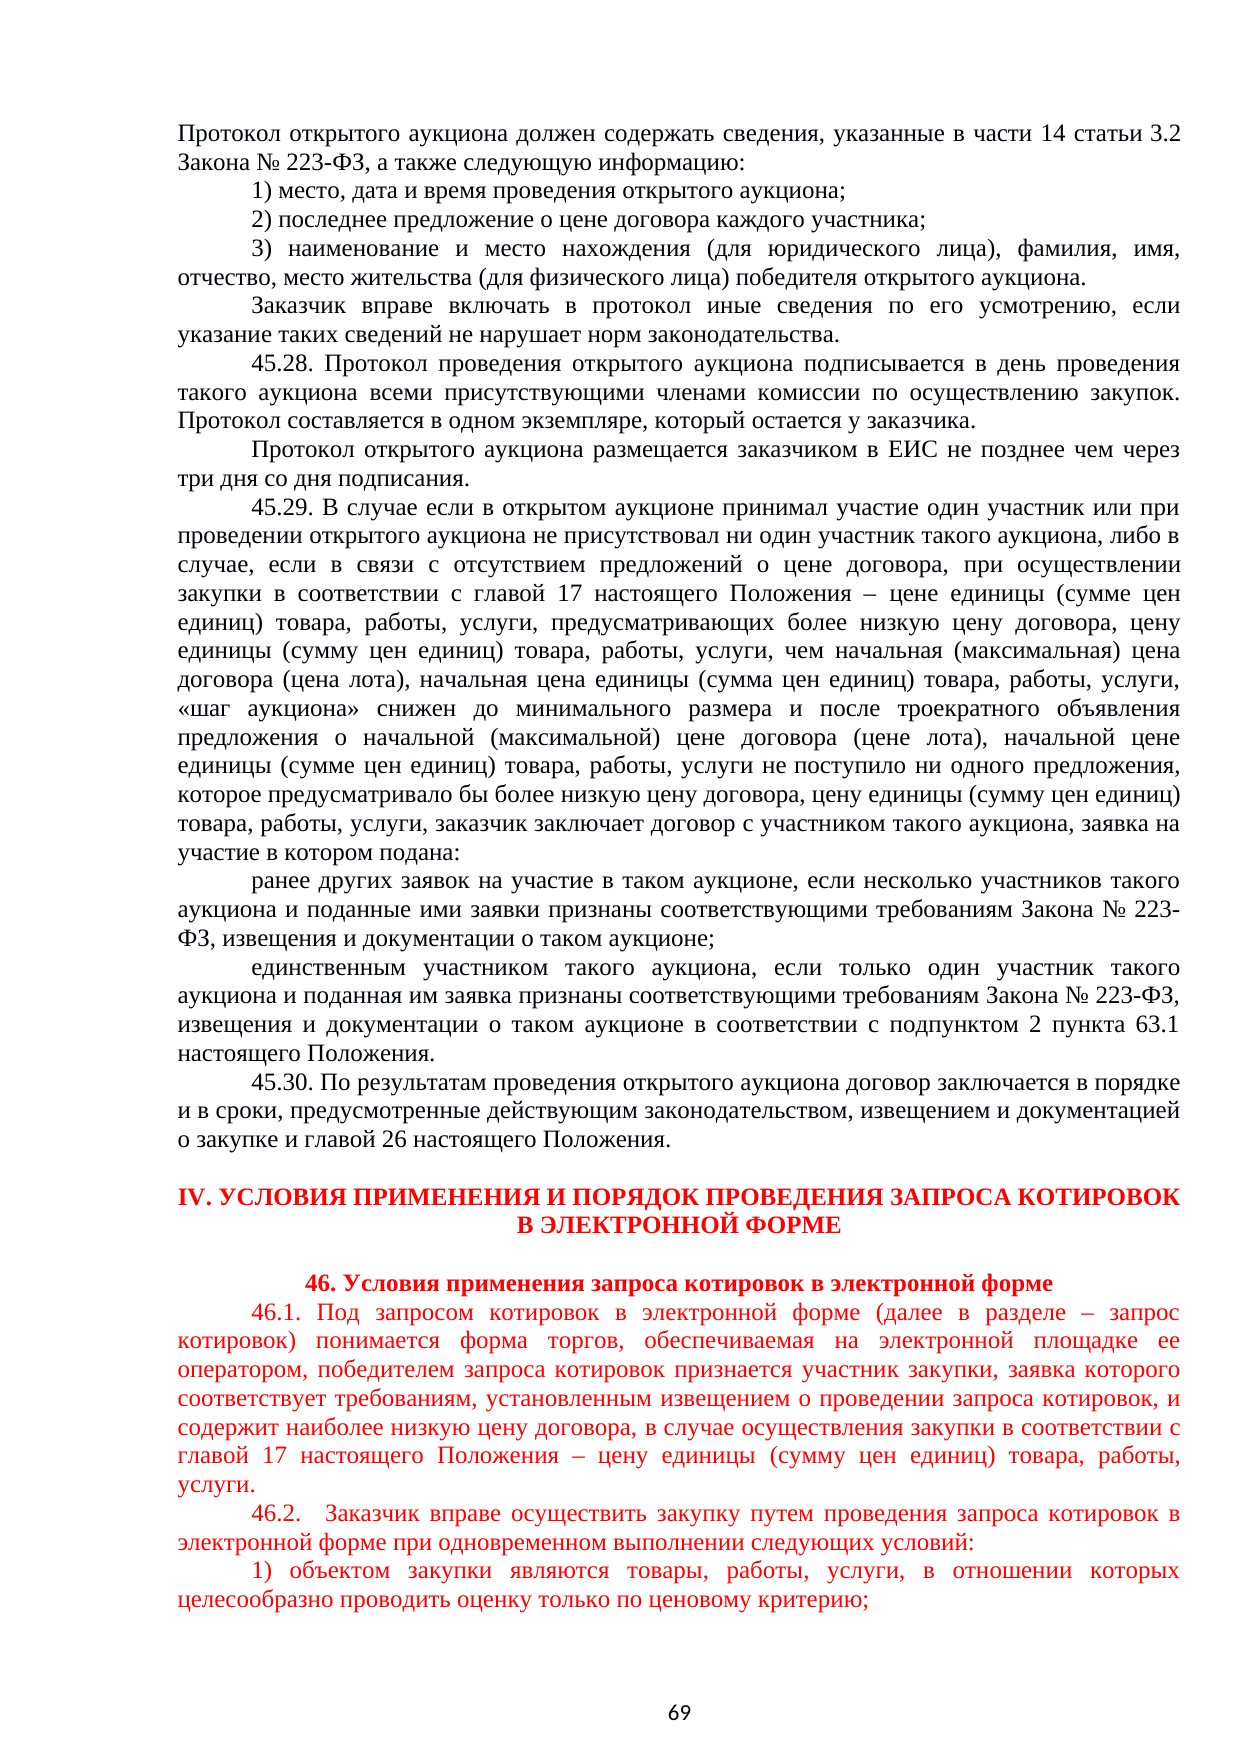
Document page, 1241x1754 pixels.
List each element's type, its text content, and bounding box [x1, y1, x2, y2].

text 45.29. В случае если в открытом аукционе принимал участие один участник или при проведении открытого аукциона не присутствовал ни один участник такого аукциона, либо в случае, если в связи с отсутствием предложений о цене договора, при осуществлении закупки в соответствии с главой 17 настоящего Положения – цене единицы (сумме цен единиц) товара, работы, услуги, предусматривающих более низкую цену договора, цену единицы (сумму цен единиц) товара, работы, услуги, чем начальная (максимальная) цена договора (цена лота), начальная цена единицы (сумма цен единиц) товара, работы, услуги, «шаг аукциона» снижен до минимального размера и после троекратного объявления предложения о начальной (максимальной) цене договора (цене лота), начальной цене единицы (сумме цен единиц) товара, работы, услуги не поступило ни одного предложения, которое предусматривало бы более низкую цену договора, цену единицы (сумму цен единиц) товара, работы, услуги, заказчик заключает договор с участником такого аукциона, заявка на участие в котором подана: [177, 492, 1181, 866]
text единственным участником такого аукциона, если только один участник такого аукциона и поданная им заявка признаны соответствующими требованиям Закона № 223-ФЗ, извещения и документации о таком аукционе в соответствии с подпунктом 2 пункта 63.1 настоящего Положения. [177, 952, 1181, 1067]
text 3) наименование и место нахождения (для юридического лица), фамилия, имя, отчество, место жительства (для физического лица) победителя открытого аукциона. [177, 233, 1181, 291]
subtitle IV. УСЛОВИЯ ПРИМЕНЕНИЯ И ПОРЯДОК ПРОВЕДЕНИЯ ЗАПРОСА КОТИРОВОК В ЭЛЕКТРОННОЙ ФОРМЕ [177, 1182, 1181, 1239]
text 2) последнее предложение о цене договора каждого участника; [177, 204, 1181, 233]
text 45.28. Протокол проведения открытого аукциона подписывается в день проведения такого аукциона всеми присутствующими членами комиссии по осуществлению закупок. Протокол составляется в одном экземпляре, который остается у заказчика. [177, 348, 1181, 434]
list 45.30. По результатам проведения открытого аукциона договор заключается в порядке и в сроки, предусмотренные действующим законодательством, извещением и документацией о закупке и главой 26 настоящего Положения. [177, 1067, 1181, 1153]
text Протокол открытого аукциона размещается заказчиком в ЕИС не позднее чем через три дня со дня подписания. [177, 434, 1181, 492]
subtitle 46. Условия применения запроса котировок в электронной форме [177, 1268, 1181, 1297]
text ранее других заявок на участие в таком аукционе, если несколько участников такого аукциона и поданные ими заявки признаны соответствующими требованиям Закона № 223-ФЗ, извещения и документации о таком аукционе; [177, 866, 1181, 952]
text 46.2. Заказчик вправе осуществить закупку путем проведения запроса котировок в электронной форме при одновременном выполнении следующих условий: [177, 1498, 1181, 1556]
text Заказчик вправе включать в протокол иные сведения по его усмотрению, если указание таких сведений не нарушает норм законодательства. [177, 291, 1181, 348]
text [177, 118, 1181, 176]
text 1) место, дата и время проведения открытого аукциона; [177, 176, 1181, 204]
text 1) объектом закупки являются товары, работы, услуги, в отношении которых целесообразно проводить оценку только по ценовому критерию; [177, 1556, 1181, 1613]
text 46.1. Под запросом котировок в электронной форме (далее в разделе – запрос котировок) понимается форма торгов, обеспечиваемая на электронной площадке ее оператором, победителем запроса котировок признается участник закупки, заявка которого соответствует требованиям, установленным извещением о проведении запроса котировок, и содержит наиболее низкую цену договора, в случае осуществления закупки в соответствии с главой 17 настоящего Положения – цену единицы (сумму цен единиц) товара, работы, услуги. [177, 1297, 1181, 1498]
